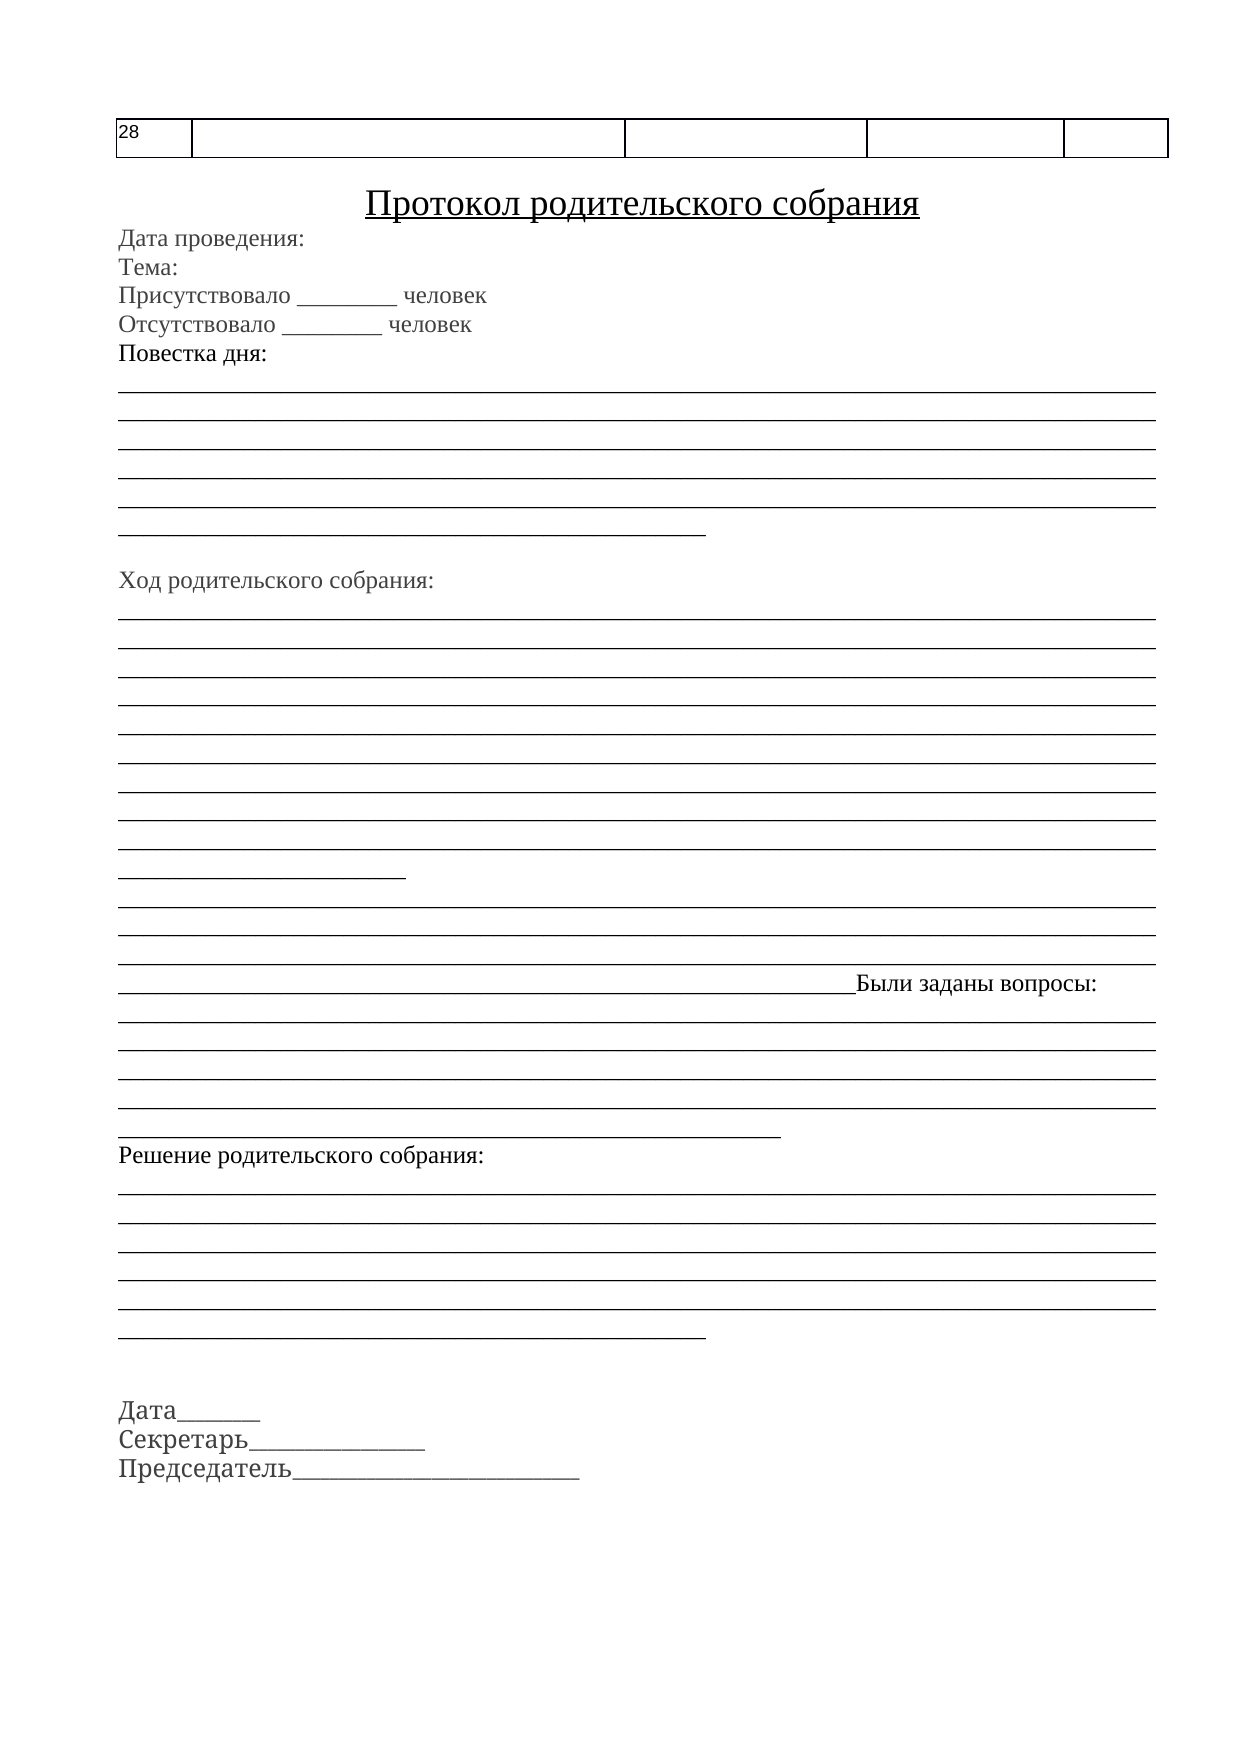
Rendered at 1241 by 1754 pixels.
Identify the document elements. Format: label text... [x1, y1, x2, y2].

text ______________________________________________________________________________________________________________________________________________________________________________________________________________________________________________________________________________________________________________________________________________________________________________________________________________________________________________________________________________ [118, 367, 1167, 539]
text ______________________________________________________________________________________________________________________________________________________________________________________________________________________________________________________________________________________________________________________________________________________________________________________________________________________________________________________________________________ [118, 1169, 1167, 1342]
table_cell [868, 120, 1063, 157]
text Повестка дня: [118, 338, 1167, 367]
table_cell [1065, 120, 1167, 157]
text Присутствовало ________ человек [118, 281, 1167, 309]
text Тема: [118, 252, 1167, 281]
text Дата проведения: [118, 223, 1167, 252]
text Протокол родительского собрания [118, 180, 1167, 223]
table_cell [626, 120, 866, 157]
text Секретарь___________________ [118, 1426, 1167, 1454]
text Решение родительского собрания: [118, 1141, 1167, 1169]
text Дата_________ [118, 1397, 1167, 1426]
text Председатель_______________________________ [118, 1454, 1167, 1483]
text _________________________________________________________________________________________________________________________________________________________________________________________________________________________________________________________________________________________________________________________________________________________________________________________________ [118, 997, 1167, 1141]
text Отсутствовало ________ человек [118, 309, 1167, 338]
table_cell 28 [117, 120, 191, 157]
text Ход родительского собрания: [118, 566, 1167, 594]
text __________________________________________________________________________________________________________________________________________________________________________________________________________________________________________________________________________________________________________________________________________________________________________________________________________________________________________________________________________________________________________________________________________________________________________________________________________________________________________________________________________________________________________________________________________________________________________________________________ [118, 594, 1167, 882]
text ____________________________________________________________________________________________________________________________________________________________________________________________________________________________________________________________________________________________________________________Были заданы вопросы: [118, 882, 1167, 997]
table_cell [193, 120, 624, 157]
